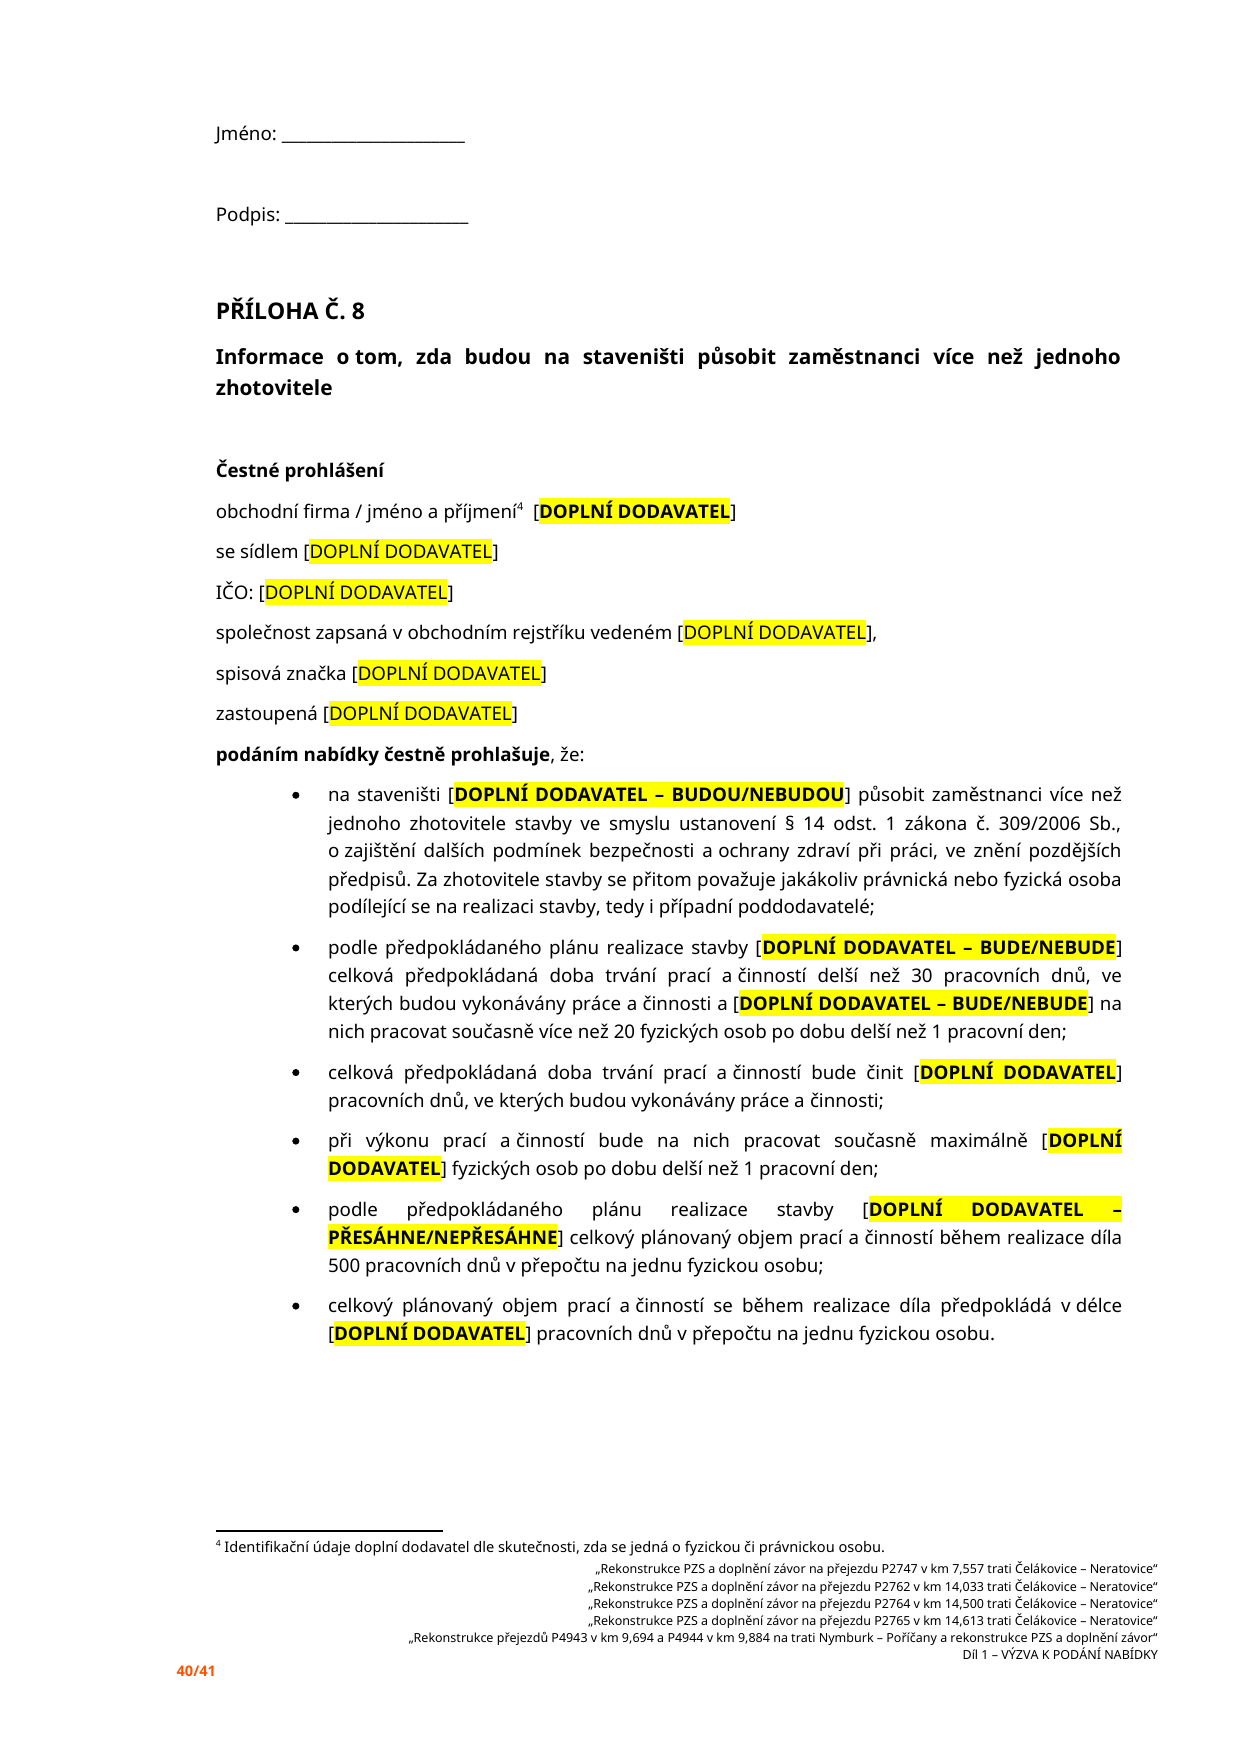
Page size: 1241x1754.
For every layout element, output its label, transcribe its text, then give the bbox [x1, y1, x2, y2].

text se sídlem [DOPLNÍ DODAVATEL] [216, 539, 309, 564]
text zastoupená [DOPLNÍ DODAVATEL] [512, 701, 1122, 726]
text celkový plánovaný objem prací a činností se během realizace díla předpokládá v délce [DOPLNÍ DODAVATEL] pracovních dnů v přepočtu na jednu fyzickou osobu. [292, 1293, 1122, 1346]
text Příloha č. 8 [216, 295, 1122, 326]
text společnost zapsaná v obchodním rejstříku vedeném [DOPLNÍ DODAVATEL], [866, 620, 1122, 645]
text podle předpokládaného plánu realizace stavby [DOPLNÍ DODAVATEL – BUDE/NEBUDE] celková předpokládaná doba trvání prací a činností delší než 30 pracovních dnů, ve kterých budou vykonávány práce a činnosti a [DOPLNÍ DODAVATEL – BUDE/NEBUDE] na nich pracovat současně více než 20 fyzických osob po dobu delší než 1 pracovní den; [292, 934, 1122, 1044]
text Podpis: ______________________ [216, 202, 1122, 227]
text se sídlem [DOPLNÍ DODAVATEL] [492, 539, 1122, 564]
text společnost zapsaná v obchodním rejstříku vedeném [DOPLNÍ DODAVATEL], [216, 620, 683, 645]
text na staveništi [DOPLNÍ DODAVATEL – BUDOU/NEBUDOU] působit zaměstnanci více než jednoho zhotovitele stavby ve smyslu ustanovení § 14 odst. 1 zákona č. 309/2006 Sb., o zajištění dalších podmínek bezpečnosti a ochrany zdraví při práci, ve znění pozdějších předpisů. Za zhotovitele stavby se přitom považuje jakákoliv právnická nebo fyzická osoba podílející se na realizaci stavby, tedy i případní poddodavatelé; [292, 782, 1122, 919]
text spisová značka [DOPLNÍ DODAVATEL] [216, 660, 358, 686]
text Jméno: ______________________ [216, 121, 1122, 146]
text podáním nabídky čestně prohlašuje, že: [216, 741, 1122, 767]
text podle předpokládaného plánu realizace stavby [DOPLNÍ DODAVATEL – PŘESÁHNE/NEPŘESÁHNE] celkový plánovaný objem prací a činností během realizace díla 500 pracovních dnů v přepočtu na jednu fyzickou osobu; [292, 1196, 1122, 1278]
text zastoupená [DOPLNÍ DODAVATEL] [216, 701, 329, 726]
text celková předpokládaná doba trvání prací a činností bude činit [DOPLNÍ DODAVATEL] pracovních dnů, ve kterých budou vykonávány práce a činnosti; [292, 1059, 1122, 1112]
text obchodní firma / jméno a příjmení [DOPLNÍ DODAVATEL] [216, 498, 539, 524]
text IČO: [DOPLNÍ DODAVATEL] [447, 579, 1122, 605]
text obchodní firma / jméno a příjmení [DOPLNÍ DODAVATEL] [730, 498, 1122, 524]
text Informace o tom, zda budou na staveništi působit zaměstnanci více než jednoho zhotovitele [216, 342, 1122, 402]
text spisová značka [DOPLNÍ DODAVATEL] [541, 660, 1122, 686]
text Čestné prohlášení [216, 458, 1122, 483]
text při výkonu prací a činností bude na nich pracovat současně maximálně [DOPLNÍ DODAVATEL] fyzických osob po dobu delší než 1 pracovní den; [292, 1127, 1122, 1181]
